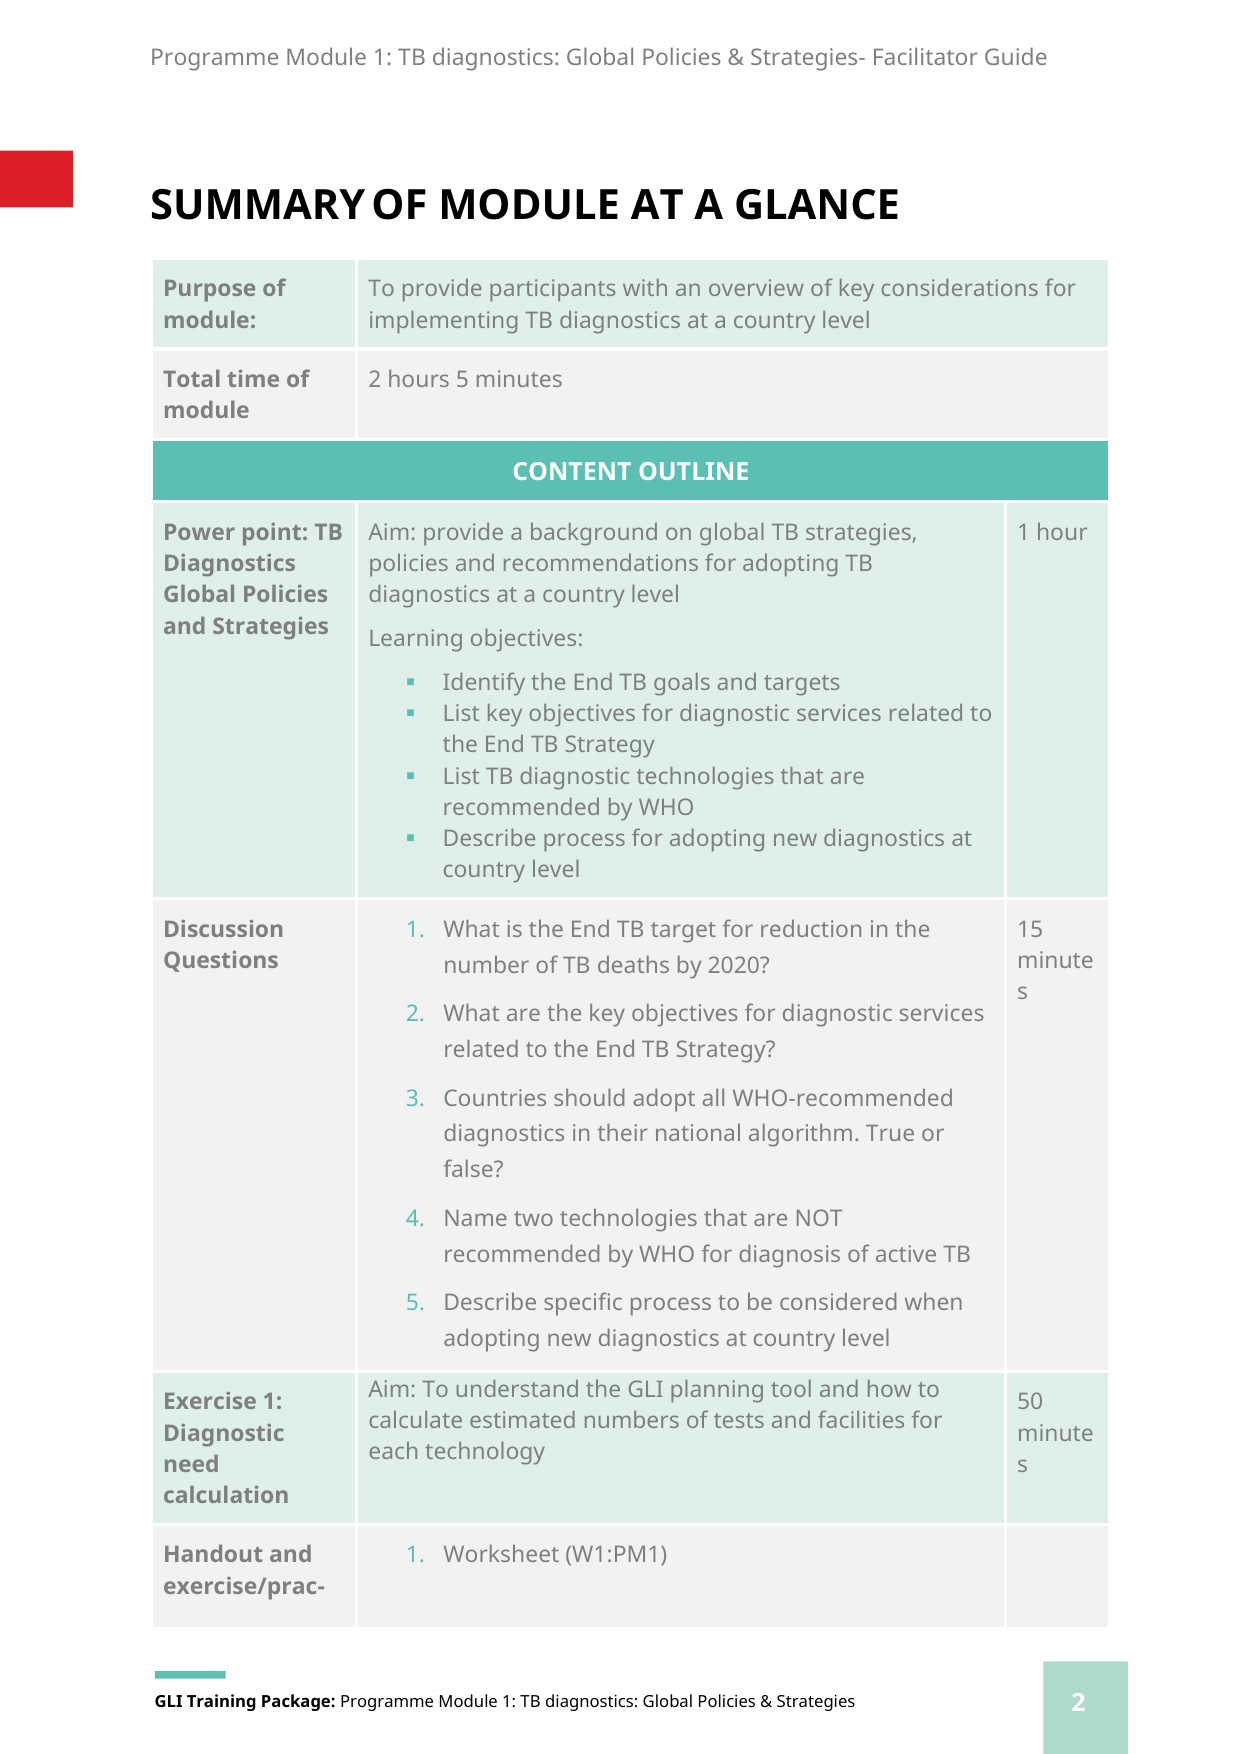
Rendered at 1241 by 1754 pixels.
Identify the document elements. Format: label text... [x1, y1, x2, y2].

table_cell 50 minutes [1007, 1373, 1108, 1523]
table_cell Exercise 1: Diagnostic need calculation [153, 1373, 355, 1523]
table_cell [153, 1526, 355, 1627]
table_cell Total time of module [153, 351, 355, 438]
table_cell 15 minutes [1007, 900, 1108, 1370]
table_header To provide participants with an overview of key considerations for implementing TB diagnostics at a country level [358, 260, 1108, 347]
table_cell 2 hours 5 minutes [358, 351, 1108, 438]
text SUMMARY OF MODULE AT A GLANCE [150, 175, 1090, 232]
table_cell Aim: To understand the GLI planning tool and how to calculate estimated numbers of tests and facilities for each technology [358, 1373, 1004, 1523]
table_cell Discussion Questions [153, 900, 355, 1370]
table_cell Aim: provide a background on global TB strategies, policies and recommendations for adopting TB diagnostics at a country level Learning objectives: Identify the End TB goals and targets List key objectives for diagnostic services related to the End TB Strategy List TB diagnostic technologies that are recommended by WHO Describe process for adopting new diagnostics at country level [358, 503, 1004, 897]
table_cell [1007, 1526, 1108, 1627]
table_cell What is the End TB target for reduction in the number of TB deaths by 2020? What are the key objectives for diagnostic services related to the End TB Strategy? Countries should adopt all WHO-recommended diagnostics in their national algorithm. True or false? Name two technologies that are NOT recommended by WHO for diagnosis of active TB Describe specific process to be considered when adopting new diagnostics at country level [358, 900, 1004, 1370]
table_cell CONTENT OUTLINE [153, 441, 1108, 500]
table_cell Worksheet (W1:PM1) [358, 1526, 1004, 1627]
table_header Purpose of module: [153, 260, 355, 347]
table_cell Power point: TB Diagnostics Global Policies and Strategies [153, 503, 355, 897]
table_cell 1 hour [1007, 503, 1108, 897]
